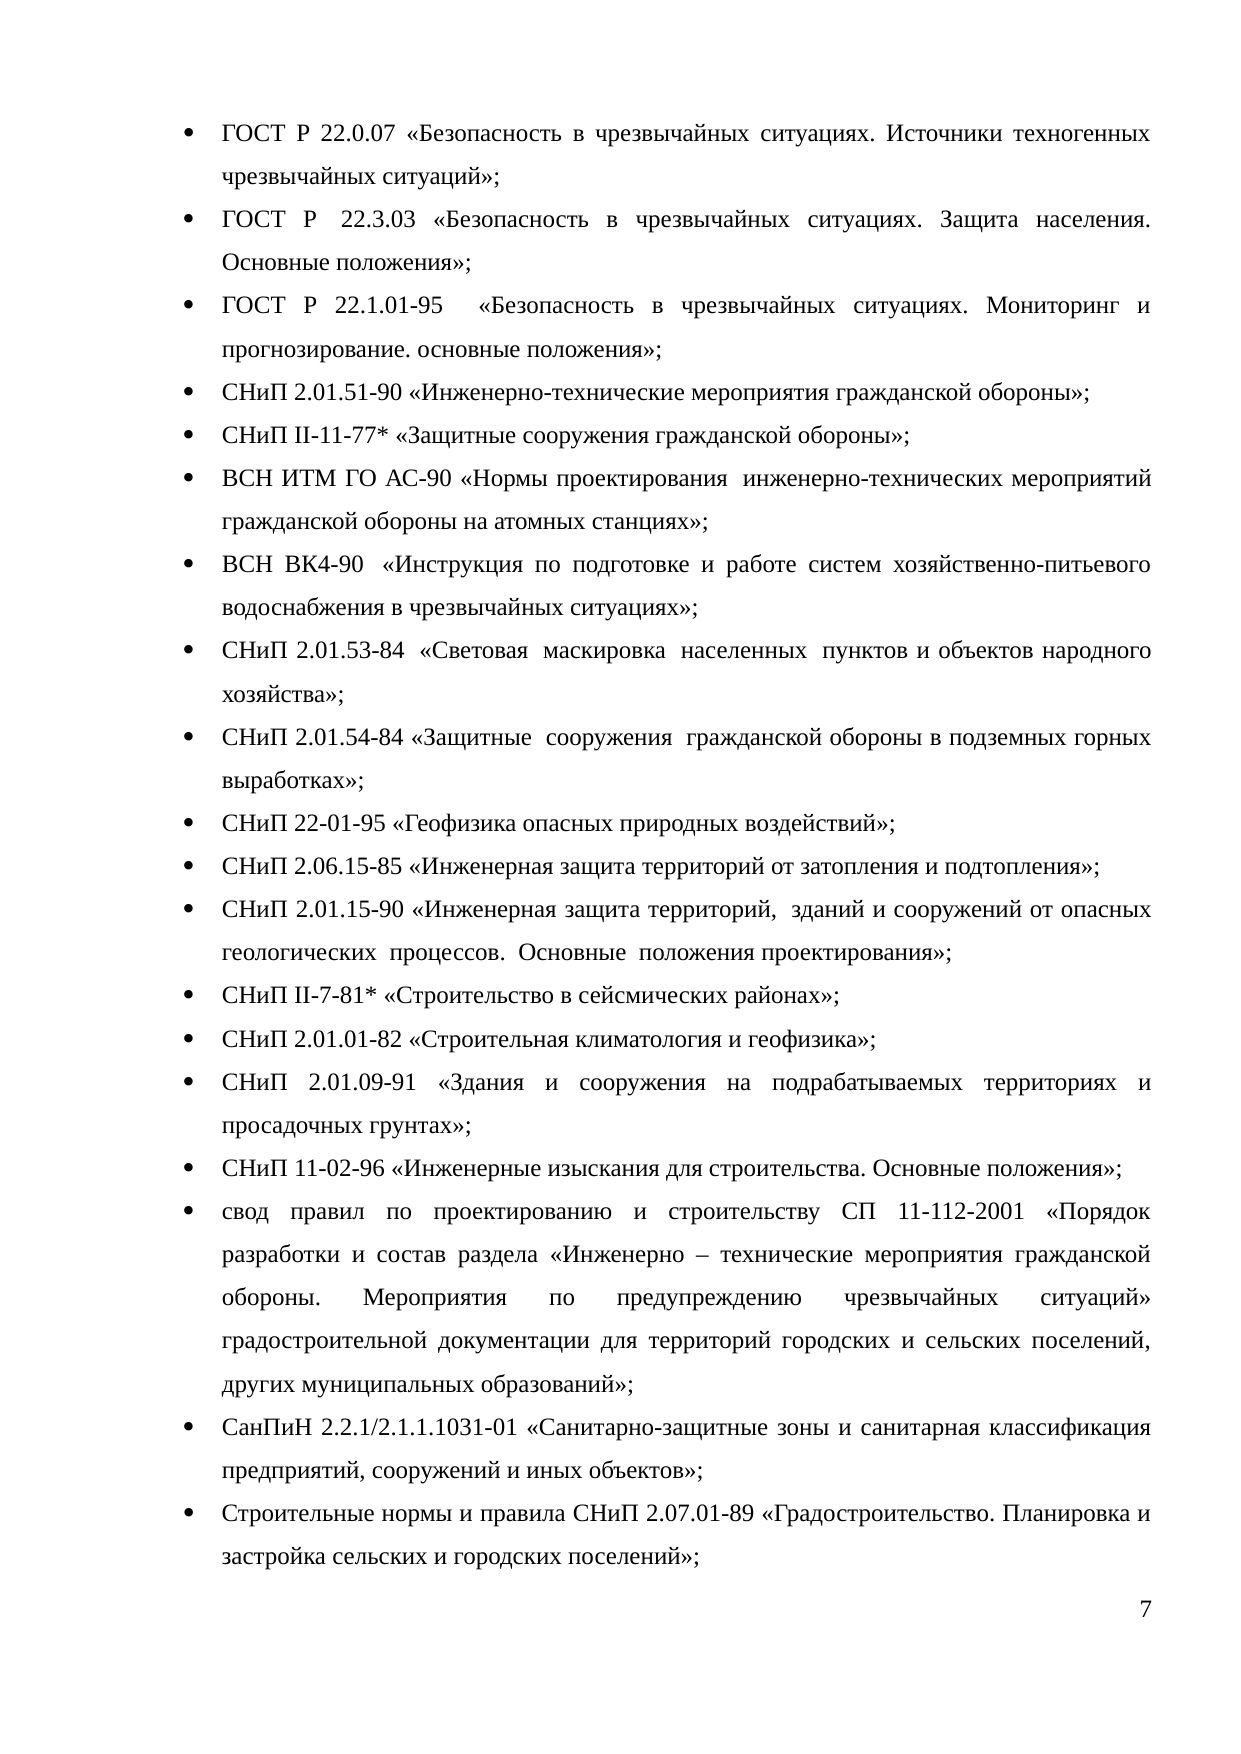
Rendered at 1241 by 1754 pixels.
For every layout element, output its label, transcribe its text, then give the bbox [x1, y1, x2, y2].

list СНиП 2.01.54-84 «Защитные сооружения гражданской обороны в подземных горных выработках»; [184, 722, 1152, 794]
list СНиП 2.01.09-91 «Здания и сооружения на подрабатываемых территориях и просадочных грунтах»; [184, 1067, 1152, 1139]
list СНиП 2.06.15-85 «Инженерная защита территорий от затопления и подтопления»; [184, 851, 1152, 880]
list ГОСТ Р 22.0.07 «Безопасность в чрезвычайных ситуациях. Источники техногенных чрезвычайных ситуаций»; [184, 118, 1152, 190]
list СНиП 2.01.01-82 «Строительная климатология и геофизика»; [184, 1024, 1152, 1052]
list ВСН ВК4-90 «Инструкция по подготовке и работе систем хозяйственно-питьевого водоснабжения в чрезвычайных ситуациях»; [184, 549, 1152, 621]
list СНиП 2.01.15-90 «Инженерная защита территорий, зданий и сооружений от опасных геологических процессов. Основные положения проектирования»; [184, 894, 1152, 966]
list СНиП 2.01.51-90 «Инженерно-технические мероприятия гражданской обороны»; [184, 377, 1152, 406]
list СНиП II-7-81* «Строительство в сейсмических районах»; [184, 981, 1152, 1009]
list СНиП 11-02-96 «Инженерные изыскания для строительства. Основные положения»; [184, 1153, 1152, 1182]
list СанПиН 2.2.1/2.1.1.1031-01 «Санитарно-защитные зоны и санитарная классификация предприятий, сооружений и иных объектов»; [184, 1412, 1152, 1484]
list СНиП 22-01-95 «Геофизика опасных природных воздействий»; [184, 808, 1152, 837]
list СНиП II-11-77* «Защитные сооружения гражданской обороны»; [184, 420, 1152, 449]
list ГОСТ Р 22.1.01-95 «Безопасность в чрезвычайных ситуациях. Мониторинг и прогнозирование. основные положения»; [184, 291, 1152, 362]
list свод правил по проектированию и строительству СП 11-112-2001 «Порядок разработки и состав раздела «Инженерно – технические мероприятия гражданской обороны. Мероприятия по предупреждению чрезвычайных ситуаций» градостроительной документации для территорий городских и сельских поселений, других муниципальных образований»; [184, 1196, 1152, 1397]
list Строительные нормы и правила СНиП 2.07.01-89 «Градостроительство. Планировка и застройка сельских и городских поселений»; [184, 1498, 1152, 1570]
list ГОСТ Р 22.3.03 «Безопасность в чрезвычайных ситуациях. Защита населения. Основные положения»; [184, 204, 1152, 276]
list ВСН ИТМ ГО АС-90 «Нормы проектирования инженерно-технических мероприятий гражданской обороны на атомных станциях»; [184, 463, 1152, 535]
list СНиП 2.01.53-84 «Световая маскировка населенных пунктов и объектов народного хозяйства»; [184, 636, 1152, 707]
